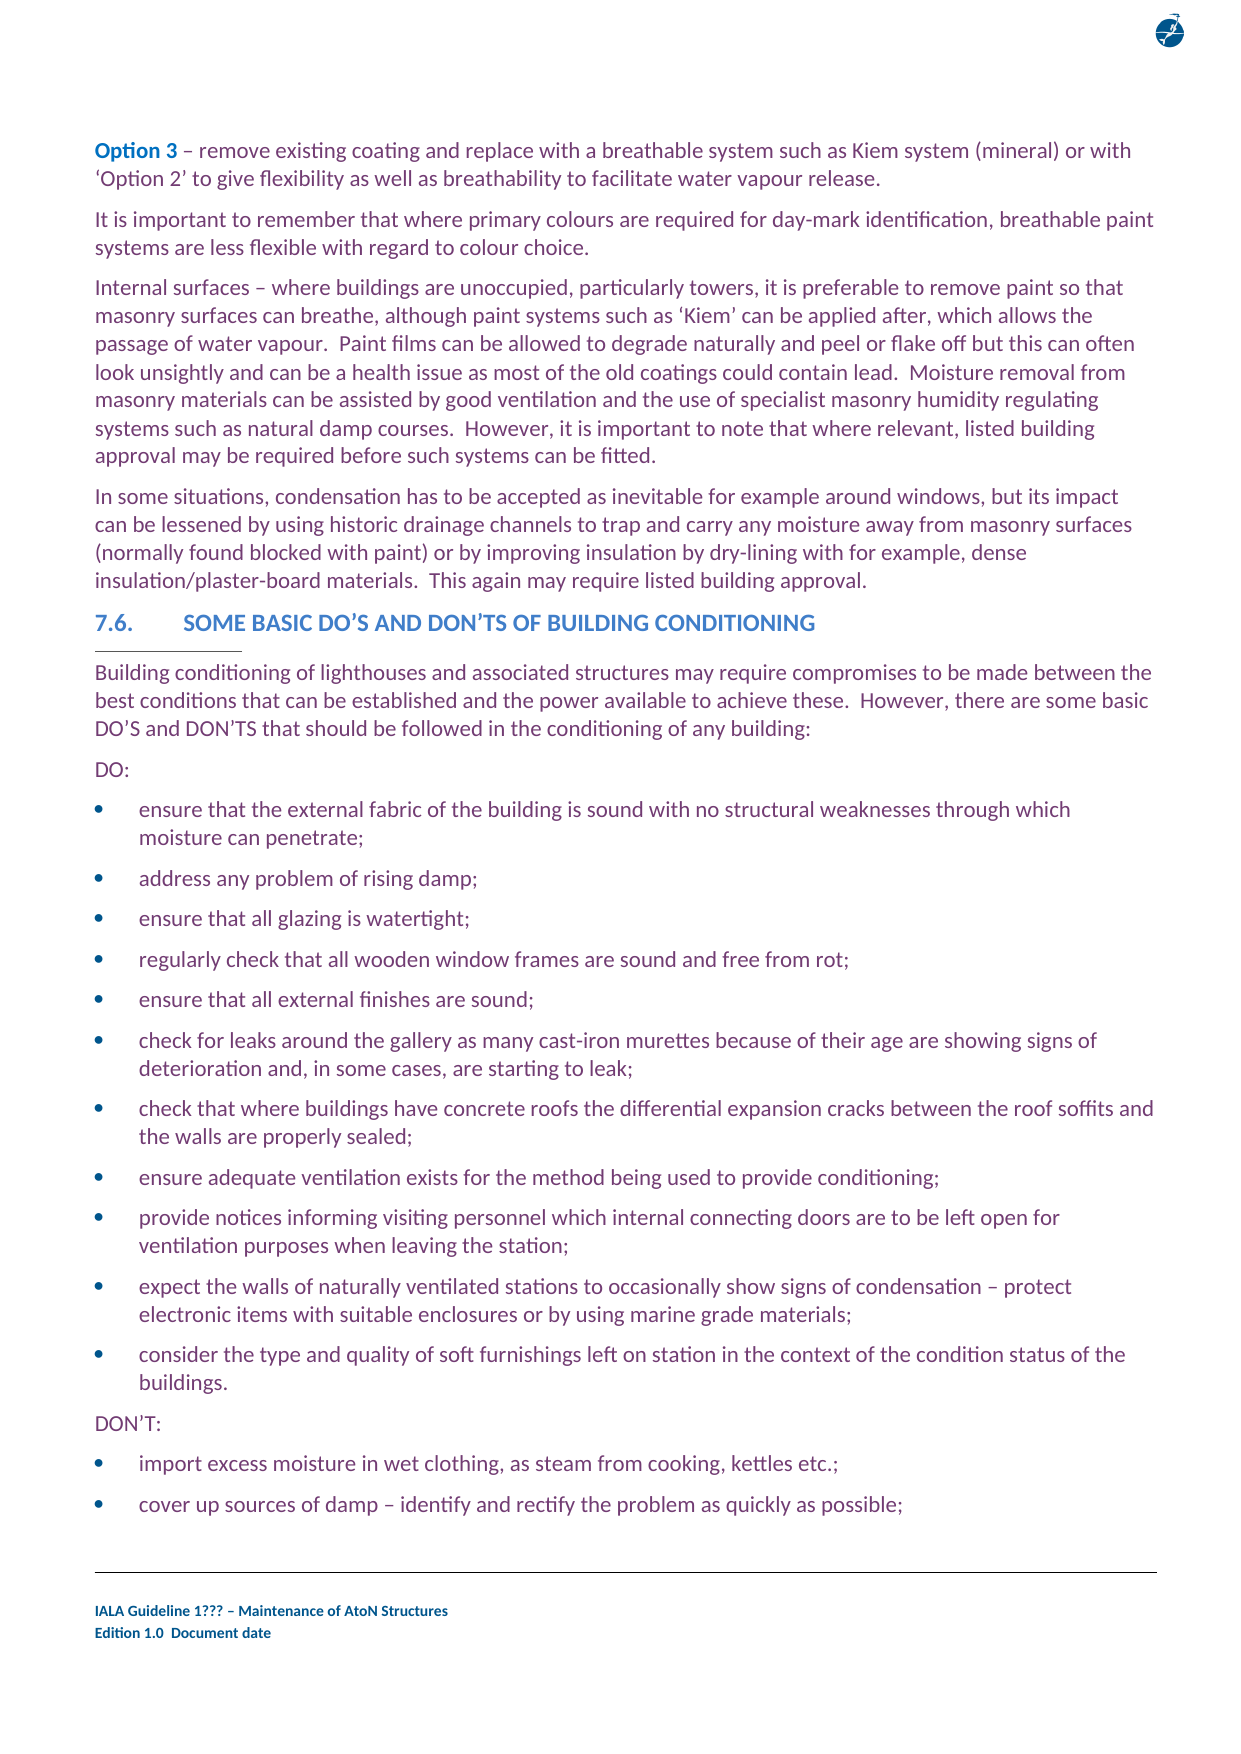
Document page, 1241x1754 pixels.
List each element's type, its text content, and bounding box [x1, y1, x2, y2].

text ensure that the external fabric of the building is sound with no structural weaknesses through which moisture can penetrate; [94, 795, 1157, 851]
text DON’T: [94, 1409, 1157, 1437]
text In some situations, condensation has to be accepted as inevitable for example around windows, but its impact can be lessened by using historic drainage channels to trap and carry any moisture away from masonry surfaces (normally found blocked with paint) or by improving insulation by dry-lining with for example, dense insulation/plaster-board materials. This again may require listed building approval. [94, 482, 1157, 594]
text regularly check that all wooden window frames are sound and free from rot; [94, 945, 1157, 973]
text DO: [94, 755, 1157, 783]
text cover up sources of damp – identify and rectify the problem as quickly as possible; [94, 1490, 1157, 1518]
text import excess moisture in wet clothing, as steam from cooking, kettles etc.; [94, 1449, 1157, 1478]
subtitle Some Basic DO’S and DON’TS of Building Conditioning [94, 607, 1157, 637]
picture [1124, 0, 1241, 82]
text expect the walls of naturally ventilated stations to occasionally show signs of condensation – protect electronic items with suitable enclosures or by using marine grade materials; [94, 1272, 1157, 1328]
text provide notices informing visiting personnel which internal connecting doors are to be left open for ventilation purposes when leaving the station; [94, 1203, 1157, 1259]
text check for leaks around the gallery as many cast-iron murettes because of their age are showing signs of deterioration and, in some cases, are starting to leak; [94, 1026, 1157, 1082]
text Building conditioning of lighthouses and associated structures may require compromises to be made between the best conditions that can be established and the power available to achieve these. However, there are some basic DO’S and DON’TS that should be followed in the conditioning of any building: [94, 658, 1157, 742]
text consider the type and quality of soft furnishings left on station in the context of the condition status of the buildings. [94, 1341, 1157, 1397]
text ensure that all external finishes are sound; [94, 985, 1157, 1013]
text address any problem of rising damp; [94, 864, 1157, 892]
text Internal surfaces – where buildings are unoccupied, particularly towers, it is preferable to remove paint so that masonry surfaces can breathe, although paint systems such as ‘Kiem’ can be applied after, which allows the passage of water vapour. Paint films can be allowed to degrade naturally and peel or flake off but this can often look unsightly and can be a health issue as most of the old coatings could contain lead. Moisture removal from masonry materials can be assisted by good ventilation and the use of specialist masonry humidity regulating systems such as natural damp courses. However, it is important to note that where relevant, listed building approval may be required before such systems can be fitted. [94, 273, 1157, 470]
text Option 3 – remove existing coating and replace with a breathable system such as Kiem system (mineral) or with ‘Option 2’ to give flexibility as well as breathability to facilitate water vapour release. [94, 136, 1157, 192]
text ensure adequate ventilation exists for the method being used to provide conditioning; [94, 1163, 1157, 1191]
text check that where buildings have concrete roofs the differential expansion cracks between the roof soffits and the walls are properly sealed; [94, 1094, 1157, 1150]
text It is important to remember that where primary colours are required for day-mark identification, breathable paint systems are less flexible with regard to colour choice. [94, 205, 1157, 261]
text ensure that all glazing is watertight; [94, 904, 1157, 932]
